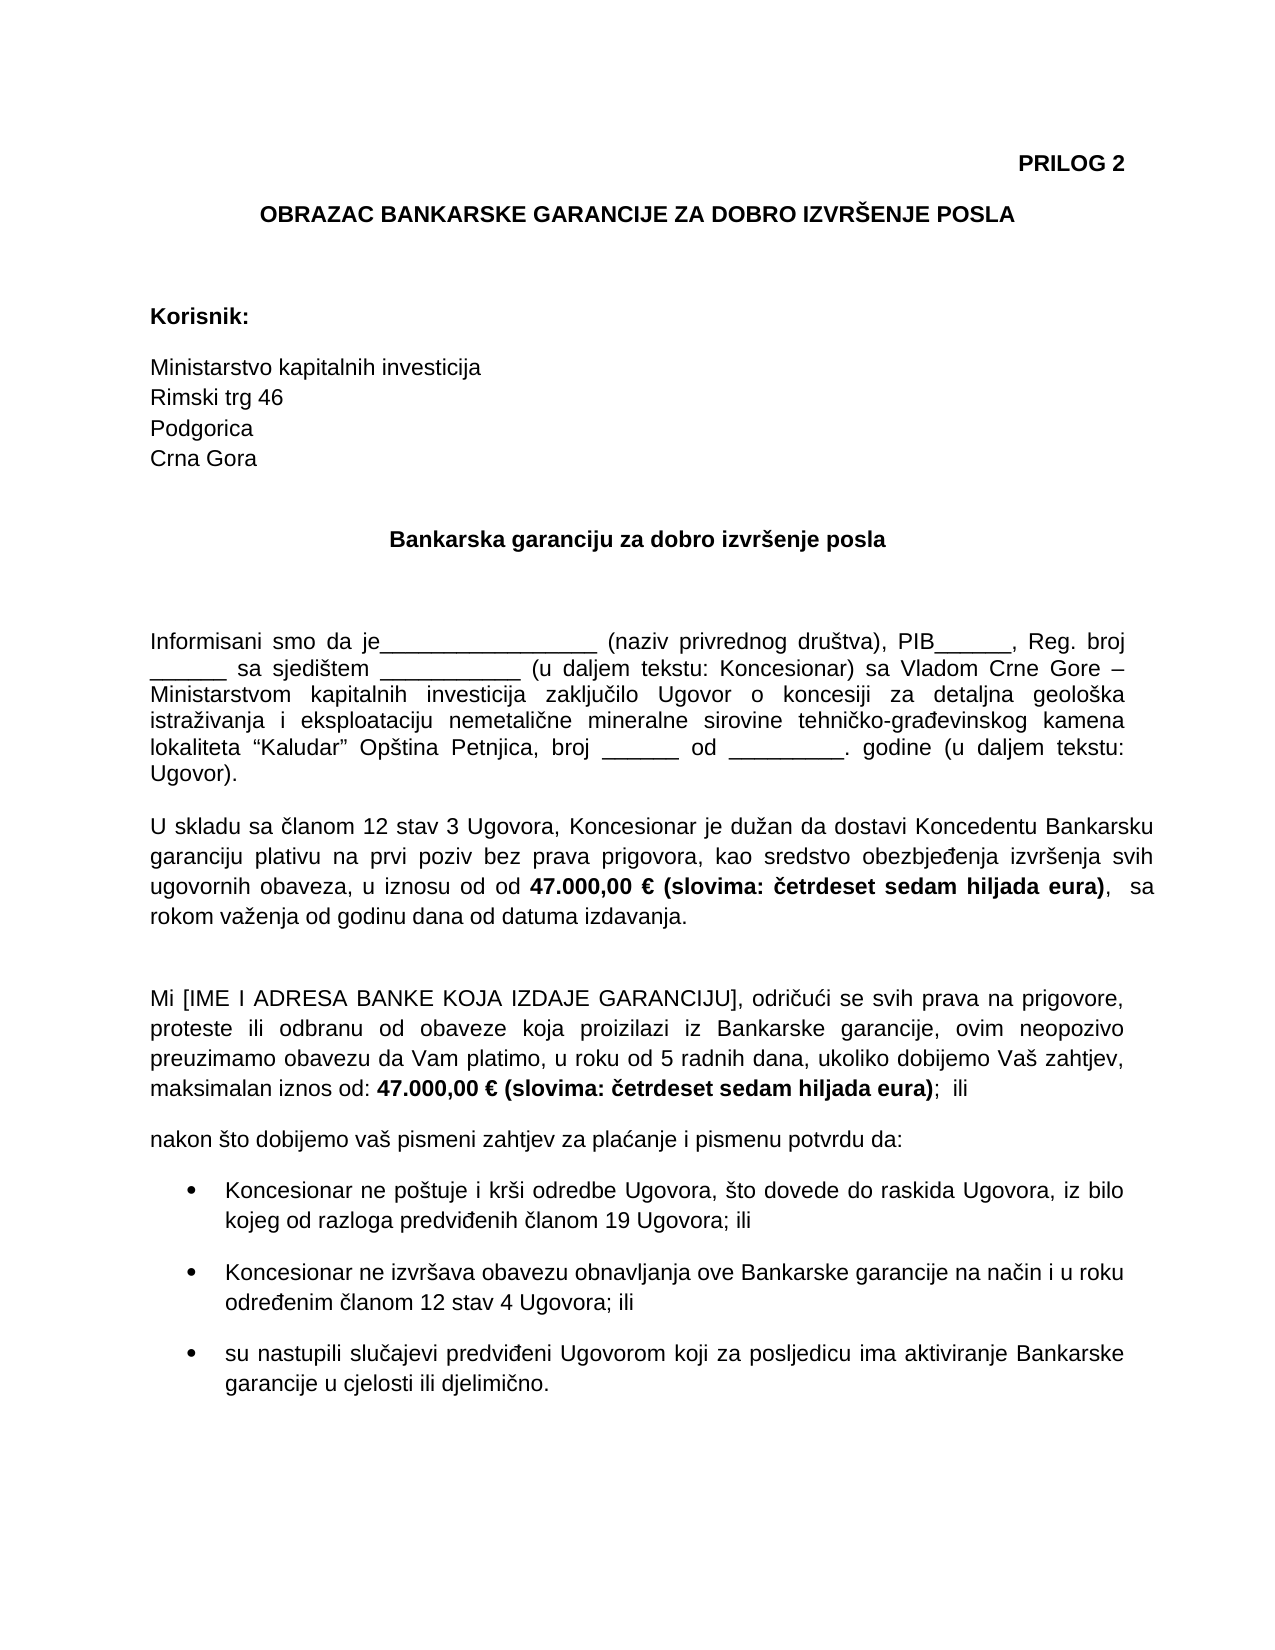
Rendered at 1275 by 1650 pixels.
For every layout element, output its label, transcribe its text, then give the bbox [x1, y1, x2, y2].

list Koncesionar ne izvršava obavezu obnavljanja ove Bankarske garancije na način i u roku određenim članom 12 stav 4 Ugovora; ili [187, 1258, 1125, 1315]
text Rimski trg 46 [150, 384, 1125, 411]
list Koncesionar ne poštuje i krši odredbe Ugovora, što dovede do raskida Ugovora, iz bilo kojeg od razloga predviđenih članom 19 Ugovora; ili [187, 1177, 1125, 1234]
text Bankarska garanciju za dobro izvršenje posla [150, 526, 1125, 552]
text nakon što dobijemo vaš pismeni zahtjev za plaćanje i pismenu potvrdu da: [150, 1126, 1125, 1152]
text U skladu sa članom 12 stav 3 Ugovora, Koncesionar je dužan da dostavi Koncedentu Bankarsku garanciju plativu na prvi poziv bez prava prigovora, kao sredstvo obezbjeđenja izvršenja svih ugovornih obaveza, u iznosu od od 47.000,00 € (slovima: četrdeset sedam hiljada eura), sa rokom važenja od godinu dana od datuma izdavanja. [150, 813, 1154, 929]
text Mi [IME I ADRESA BANKE KOJA IZDAJE GARANCIJU], odričući se svih prava na prigovore, proteste ili odbranu od obaveze koja proizilazi iz Bankarske garancije, ovim neopozivo preuzimamo obavezu da Vam platimo, u roku od 5 radnih dana, ukoliko dobijemo Vaš zahtjev, maksimalan iznos od: 47.000,00 € (slovima: četrdeset sedam hiljada eura); ili [150, 984, 1125, 1101]
text Ministarstvo kapitalnih investicija [150, 354, 1125, 381]
text OBRAZAC BANKARSKE GARANCIJE ZA DOBRO IZVRŠENJE POSLA [150, 201, 1125, 227]
text Korisnik: [150, 303, 1125, 329]
text Crna Gora [150, 445, 1125, 471]
text Informisani smo da je_________________ (naziv privrednog društva), PIB______, Reg. broj ______ sa sjedištem ___________ (u daljem tekstu: Koncesionar) sa Vladom Crne Gore – Ministarstvom kapitalnih investicija zaključilo Ugovor o koncesiji za detaljna geološka istraživanja i eksploataciju nemetalične mineralne sirovine tehničko-građevinskog kamena lokaliteta “Kaludar” Opština Petnjica, broj ______ od _________. godine (u daljem tekstu: Ugovor). [150, 628, 1125, 786]
list su nastupili slučajevi predviđeni Ugovorom koji za posljedicu ima aktiviranje Bankarske garancije u cjelosti ili djelimično. [187, 1340, 1125, 1396]
text Podgorica [150, 414, 1125, 441]
text PRILOG 2 [150, 150, 1125, 176]
